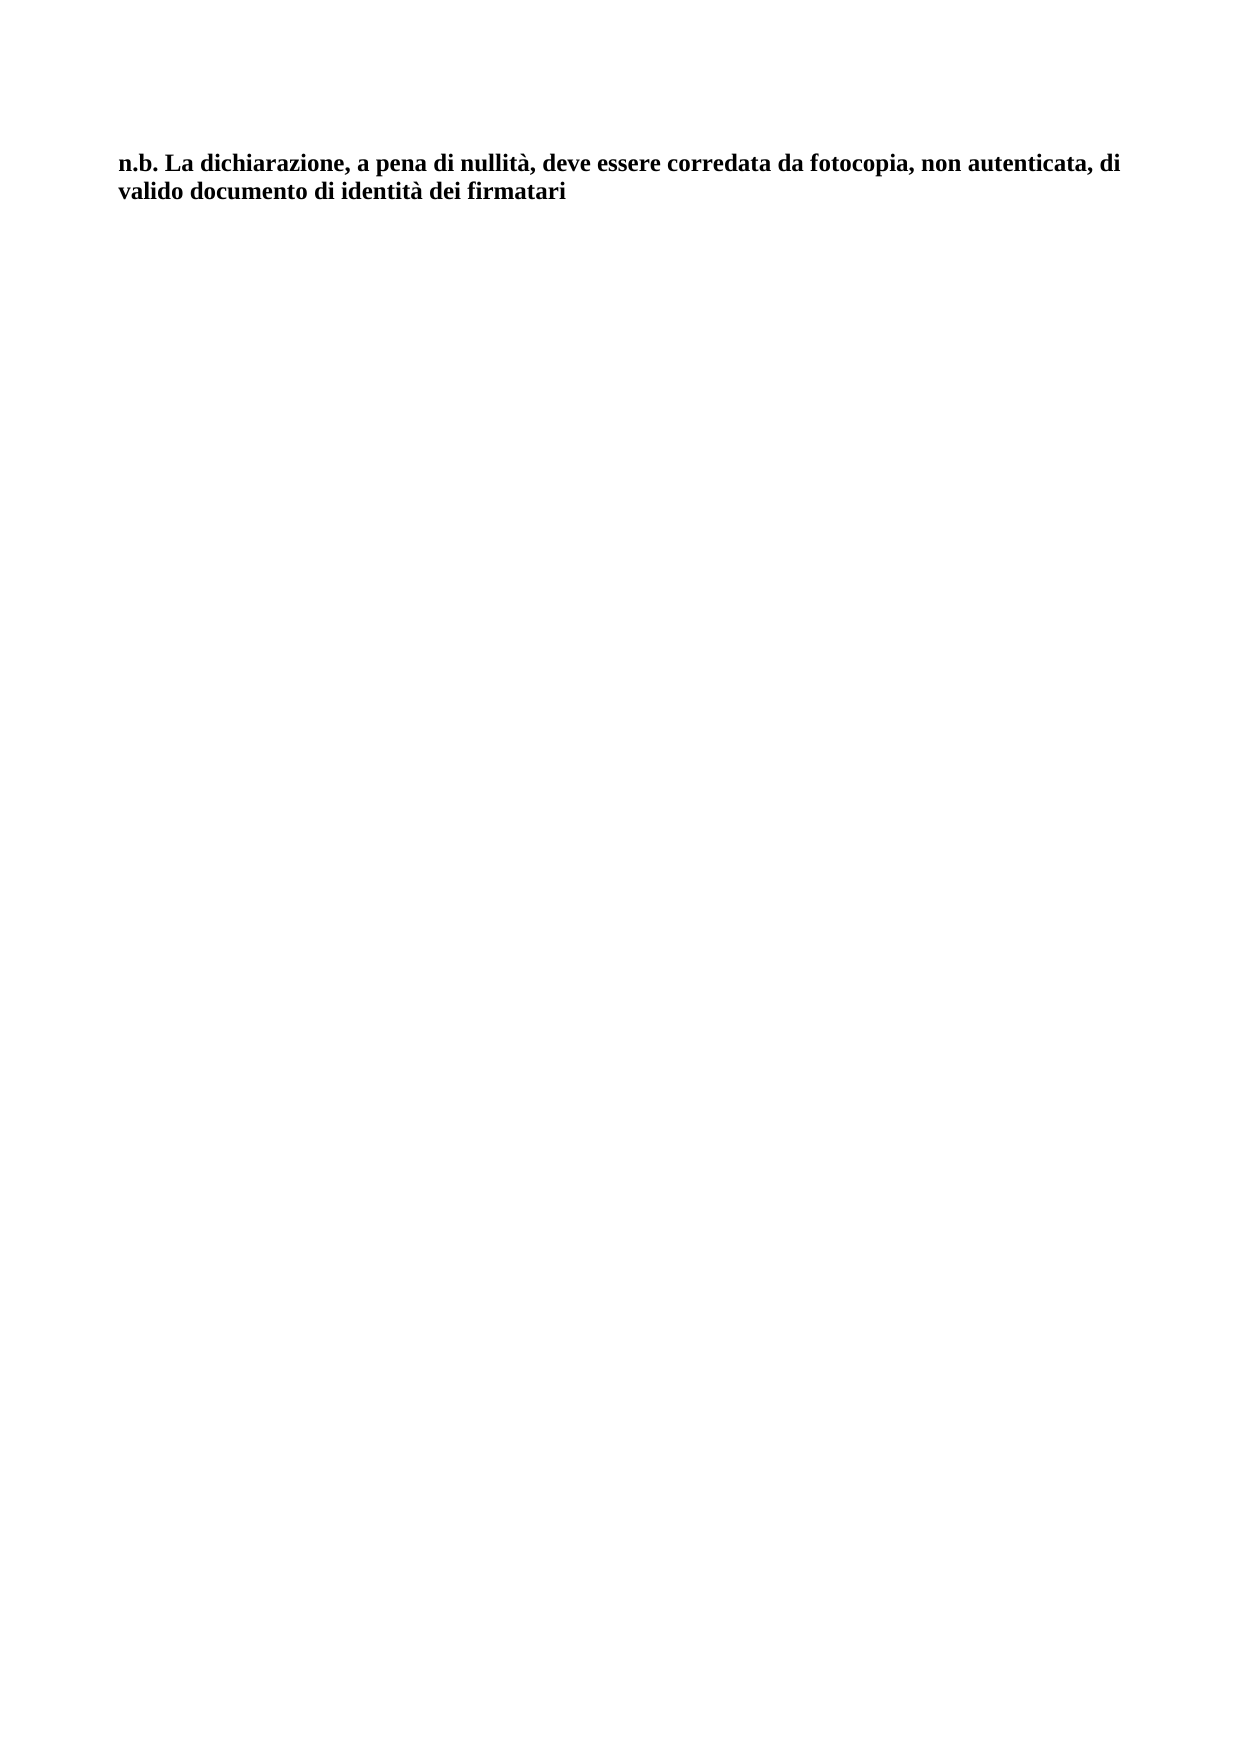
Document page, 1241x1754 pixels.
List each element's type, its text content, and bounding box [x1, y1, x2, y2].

text n.b. La dichiarazione, a pena di nullità, deve essere corredata da fotocopia, non autenticata, di valido documento di identità dei firmatari [118, 148, 1122, 205]
